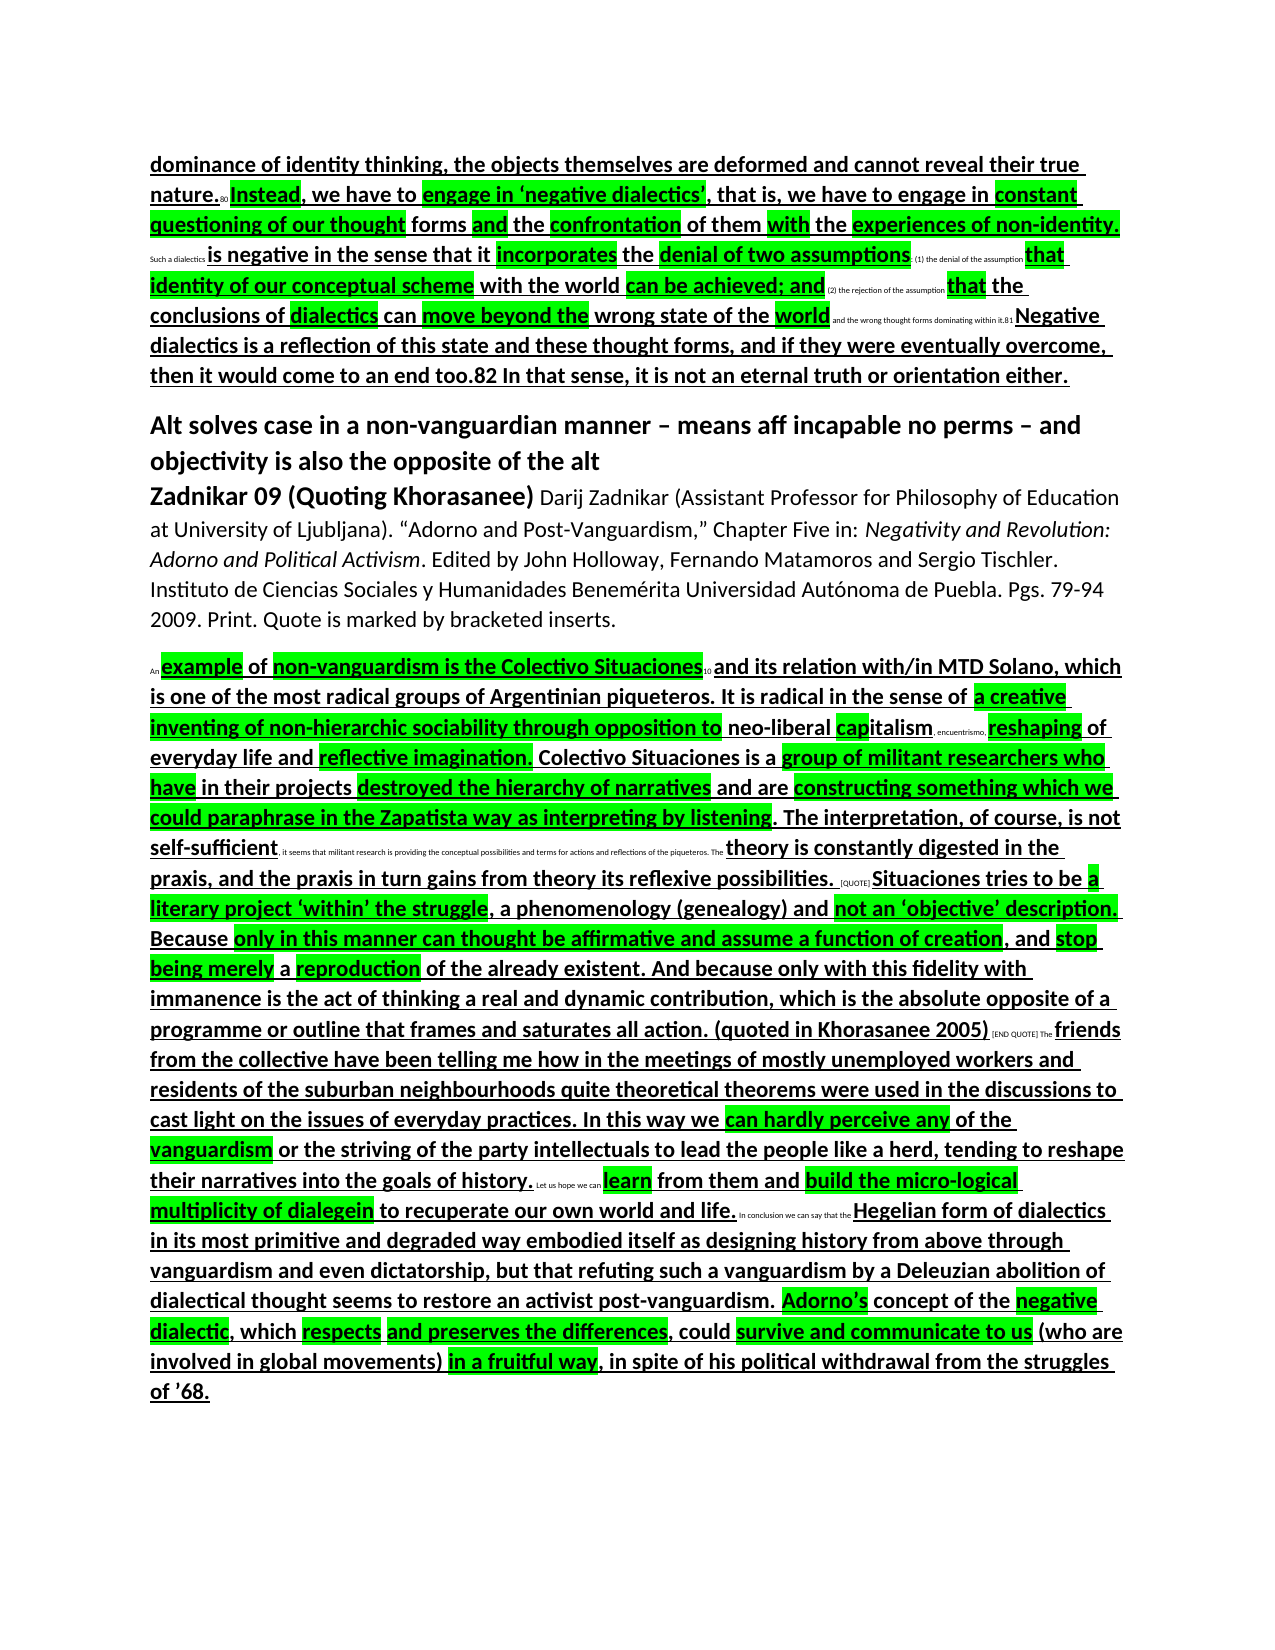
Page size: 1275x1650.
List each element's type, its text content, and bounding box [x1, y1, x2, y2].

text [150, 150, 1125, 389]
subtitle Alt solves case in a non-vanguardian manner – means aff incapable no perms – and objectivity is also the opposite of the alt [150, 408, 1125, 477]
text An example of non-vanguardism is the Colectivo Situaciones10 and its relation with/in MTD Solano, which is one of the most radical groups of Argentinian piqueteros. It is radical in the sense of a creative inventing of non-hierarchic sociability through opposition to neo-liberal capitalism, encuentrismo, reshaping of everyday life and reflective imagination. Colectivo Situaciones is a group of militant researchers who have in their projects destroyed the hierarchy of narratives and are constructing something which we could paraphrase in the Zapatista way as interpreting by listening. The interpretation, of course, is not self-sufficient, it seems that militant research is providing the conceptual possibilities and terms for actions and reflections of the piqueteros. The theory is constantly digested in the praxis, and the praxis in turn gains from theory its reflexive possibilities. [QUOTE] Situaciones tries to be a literary project ‘within’ the struggle, a phenomenology (genealogy) and not an ‘objective’ description. Because only in this manner can thought be affirmative and assume a function of creation, and stop being merely a reproduction of the already existent. And because only with this fidelity with immanence is the act of thinking a real and dynamic contribution, which is the absolute opposite of a programme or outline that frames and saturates all action. (quoted in Khorasanee 2005) [END QUOTE] The friends from the collective have been telling me how in the meetings of mostly unemployed workers and residents of the suburban neighbourhoods quite theoretical theorems were used in the discussions to cast light on the issues of everyday practices. In this way we can hardly perceive any of the vanguardism or the striving of the party intellectuals to lead the people like a herd, tending to reshape their narratives into the goals of history. Let us hope we can learn from them and build the micro-logical multiplicity of dialegein to recuperate our own world and life. In conclusion we can say that the Hegelian form of dialectics in its most primitive and degraded way embodied itself as designing history from above through vanguardism and even dictatorship, but that refuting such a vanguardism by a Deleuzian abolition of dialectical thought seems to restore an activist post-vanguardism. Adorno’s concept of the negative dialectic, which respects and preserves the differences, could survive and communicate to us (who are involved in global movements) in a fruitful way, in spite of his political withdrawal from the struggles of ’68. [150, 1161, 1125, 1405]
text An example of non-vanguardism is the Colectivo Situaciones10 and its relation with/in MTD Solano, which is one of the most radical groups of Argentinian piqueteros. It is radical in the sense of a creative inventing of non-hierarchic sociability through opposition to neo-liberal capitalism, encuentrismo, reshaping of everyday life and reflective imagination. Colectivo Situaciones is a group of militant researchers who have in their projects destroyed the hierarchy of narratives and are constructing something which we could paraphrase in the Zapatista way as interpreting by listening. The interpretation, of course, is not self-sufficient, it seems that militant research is providing the conceptual possibilities and terms for actions and reflections of the piqueteros. The theory is constantly digested in the praxis, and the praxis in turn gains from theory its reflexive possibilities. [QUOTE] Situaciones tries to be a literary project ‘within’ the struggle, a phenomenology (genealogy) and not an ‘objective’ description. Because only in this manner can thought be affirmative and assume a function of creation, and stop being merely a reproduction of the already existent. And because only with this fidelity with immanence is the act of thinking a real and dynamic contribution, which is the absolute opposite of a programme or outline that frames and saturates all action. (quoted in Khorasanee 2005) [END QUOTE] The friends from the collective have been telling me how in the meetings of mostly unemployed workers and residents of the suburban neighbourhoods quite theoretical theorems were used in the discussions to cast light on the issues of everyday practices. In this way we can hardly perceive any of the vanguardism or the striving of the party intellectuals to lead the people like a herd, tending to reshape their narratives into the goals of history. Let us hope we can learn from them and build the micro-logical multiplicity of dialegein to recuperate our own world and life. In conclusion we can say that the Hegelian form of dialectics in its most primitive and degraded way embodied itself as designing history from above through vanguardism and even dictatorship, but that refuting such a vanguardism by a Deleuzian abolition of dialectical thought seems to restore an activist post-vanguardism. Adorno’s concept of the negative dialectic, which respects and preserves the differences, could survive and communicate to us (who are involved in global movements) in a fruitful way, in spite of his political withdrawal from the struggles of ’68. [150, 652, 1125, 1160]
text Zadnikar 09 (Quoting Khorasanee) Darij Zadnikar (Assistant Professor for Philosophy of Education at University of Ljubljana). “Adorno and Post-Vanguardism,” Chapter Five in: Negativity and Revolution: Adorno and Political Activism. Edited by John Holloway, Fernando Matamoros and Sergio Tischler. Instituto de Ciencias Sociales y Humanidades Benemérita Universidad Autónoma de Puebla. Pgs. 79-94 2009. Print. Quote is marked by bracketed inserts. [150, 479, 1125, 633]
